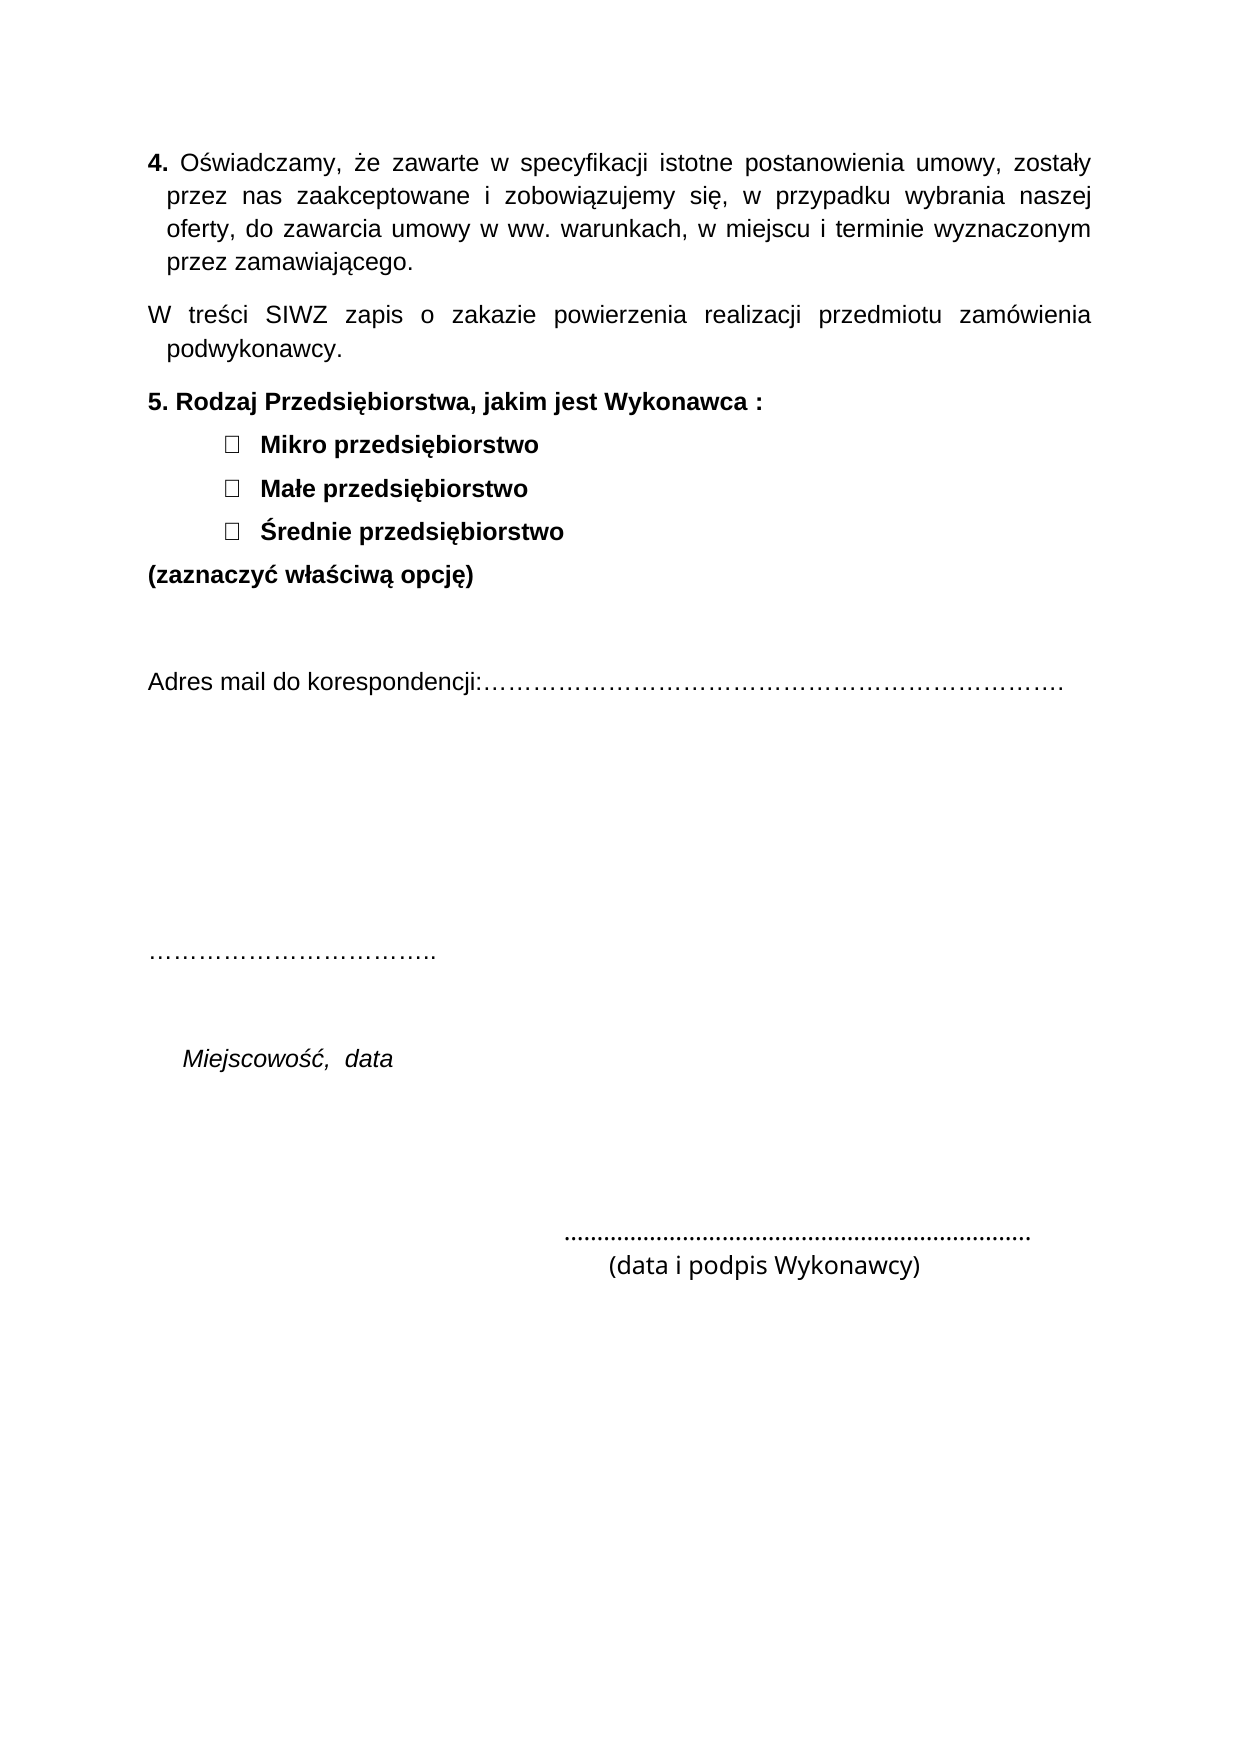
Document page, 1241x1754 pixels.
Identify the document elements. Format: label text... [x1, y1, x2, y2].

text 4. Oświadczamy, że zawarte w specyfikacji istotne postanowienia umowy, zostały przez nas zaakceptowane i zobowiązujemy się, w przypadku wybrania naszej oferty, do zawarcia umowy w ww. warunkach, w miejscu i terminie wyznaczonym przez zamawiającego. [148, 148, 1093, 275]
list Mikro przedsiębiorstwo [223, 431, 1093, 459]
text Adres mail do korespondencji:……………………………………………………………. [148, 667, 1093, 696]
text Miejscowość, data [148, 1044, 1093, 1072]
list Średnie przedsiębiorstwo [223, 517, 1093, 546]
text (zaznaczyć właściwą opcję) [148, 560, 1093, 589]
text W treści SIWZ zapis o zakazie powierzenia realizacji przedmiotu zamówienia podwykonawcy. [148, 301, 1093, 362]
text …………………………….. [148, 936, 1093, 965]
text …………………………………………………………….. (data i podpis Wykonawcy) [369, 1213, 1093, 1282]
text 5. Rodzaj Przedsiębiorstwa, jakim jest Wykonawca : [148, 387, 1093, 416]
list Małe przedsiębiorstwo [223, 474, 1093, 502]
